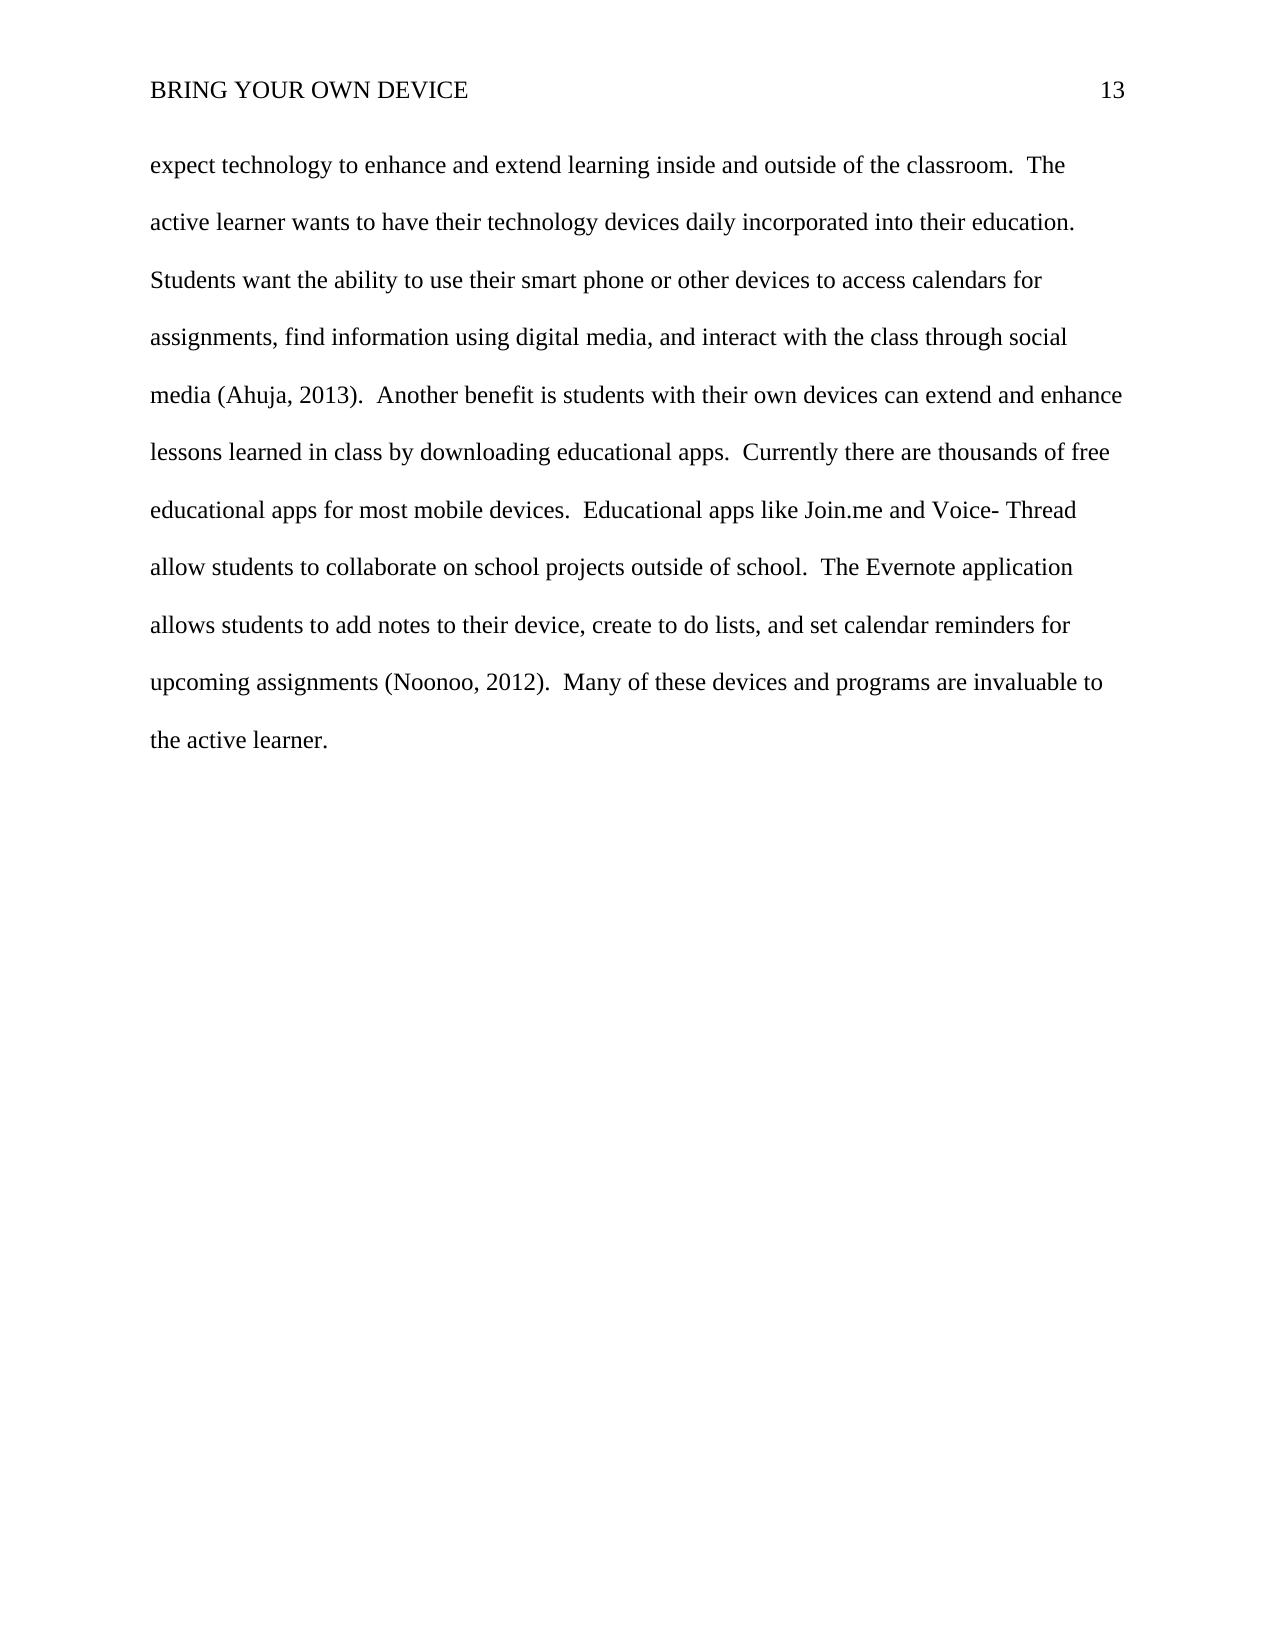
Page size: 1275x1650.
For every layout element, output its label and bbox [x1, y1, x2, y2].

text [150, 150, 1125, 754]
